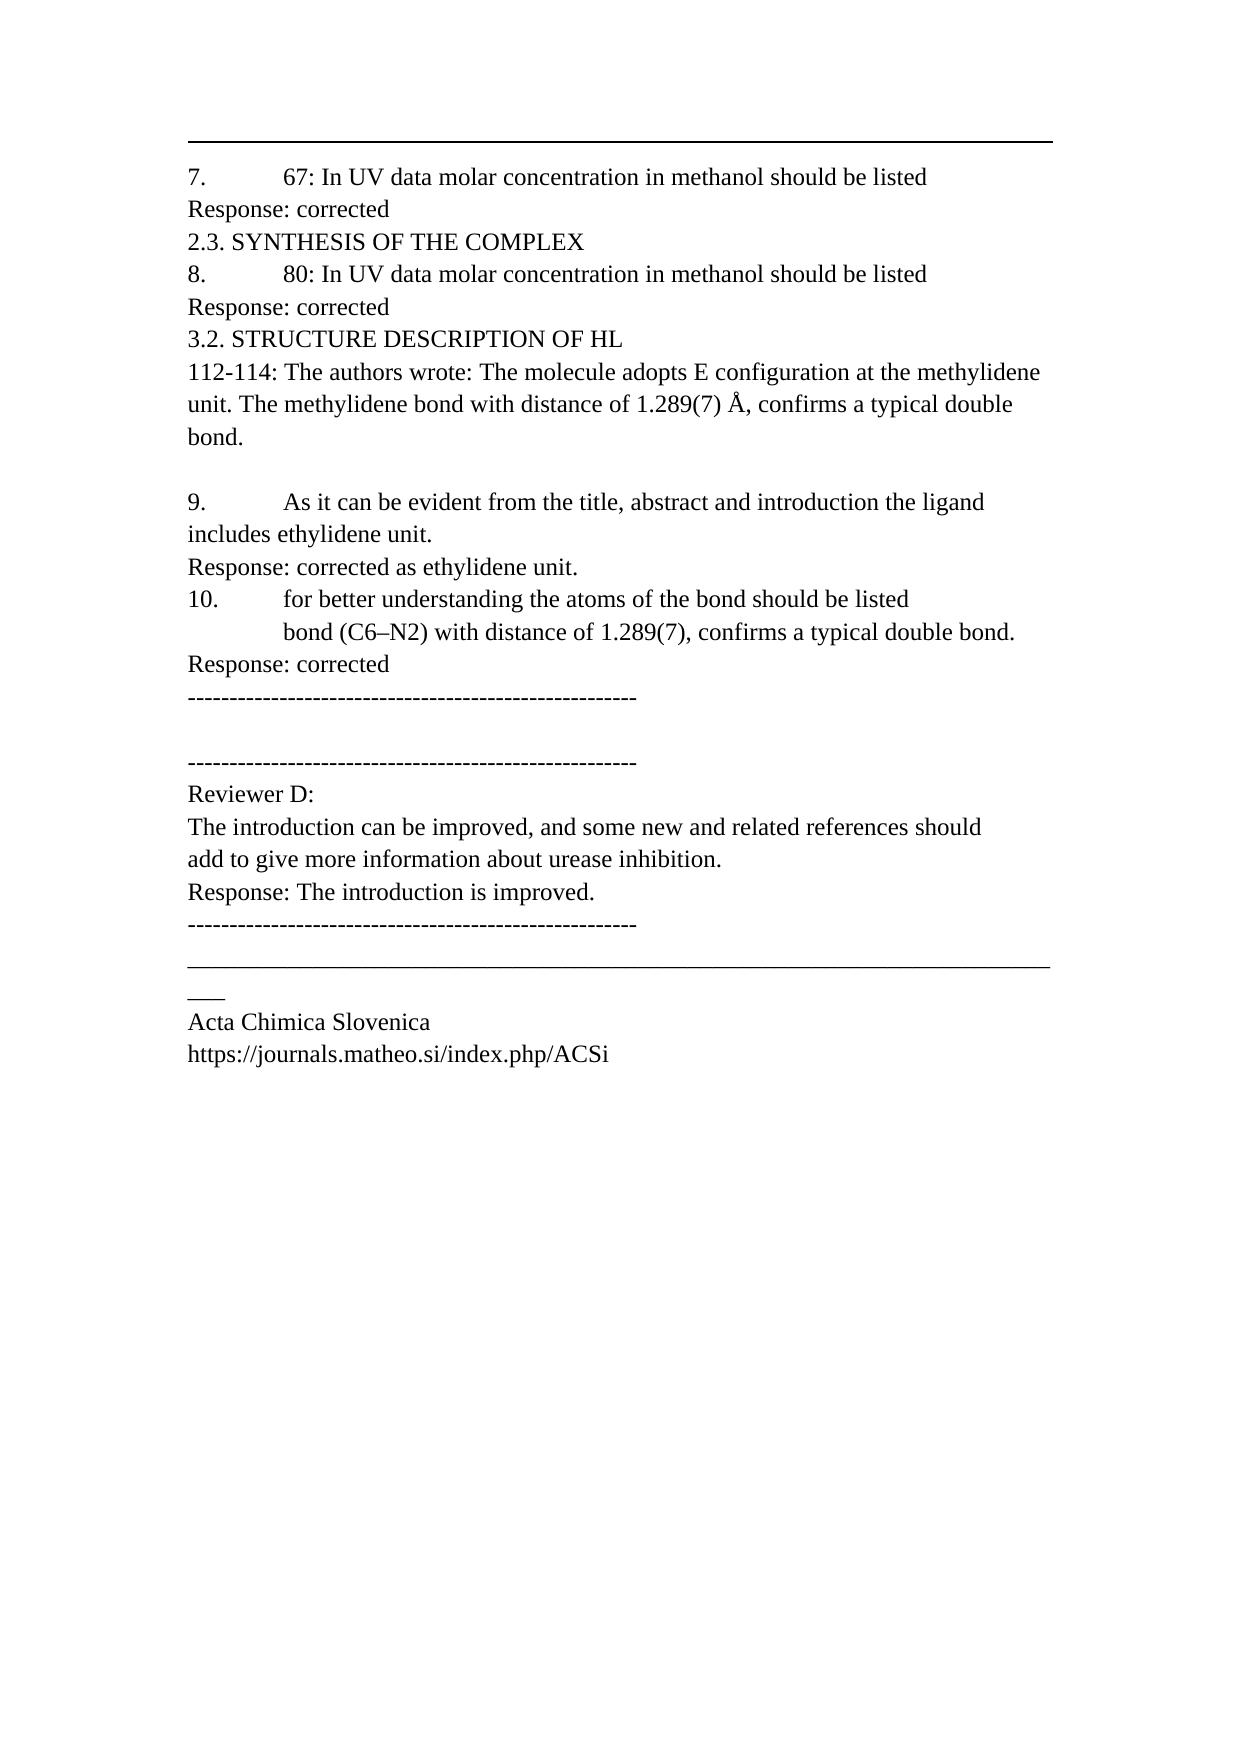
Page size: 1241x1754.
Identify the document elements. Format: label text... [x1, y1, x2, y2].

text https://journals.matheo.si/index.php/ACSi [187, 1037, 1053, 1070]
text 9. As it can be evident from the title, abstract and introduction the ligand [187, 485, 1053, 517]
text Response: corrected [187, 192, 1053, 225]
text ------------------------------------------------------ [187, 745, 1053, 777]
text 112-114: The authors wrote: The molecule adopts E configuration at the methylidene unit. The methylidene bond with distance of 1.289(7) Å, confirms a typical double bond. [187, 355, 1053, 452]
text 2.3. SYNTHESIS OF THE COMPLEX [187, 225, 1053, 257]
text includes ethylidene unit. [187, 517, 1053, 550]
text Reviewer D: [187, 777, 1053, 810]
text The introduction can be improved, and some new and related references should [187, 810, 1053, 842]
text 7. 67: In UV data molar concentration in methanol should be listed [187, 160, 1053, 192]
text Response: corrected as ethylidene unit. [187, 550, 1053, 582]
text ________________________________________________________________________ [187, 940, 1053, 1005]
text Response: The introduction is improved. [187, 875, 1053, 907]
text 10. for better understanding the atoms of the bond should be listed [187, 582, 1053, 615]
text ------------------------------------------------------ [187, 907, 1053, 940]
text Acta Chimica Slovenica [187, 1005, 1053, 1037]
text Response: corrected [187, 647, 1053, 680]
text Response: corrected [187, 290, 1053, 322]
text bond (C6–N2) with distance of 1.289(7), confirms a typical double bond. [187, 615, 1053, 647]
text 8. 80: In UV data molar concentration in methanol should be listed [187, 257, 1053, 290]
text 3.2. STRUCTURE DESCRIPTION OF HL [187, 322, 1053, 355]
text add to give more information about urease inhibition. [187, 842, 1053, 875]
text ------------------------------------------------------ [187, 680, 1053, 712]
